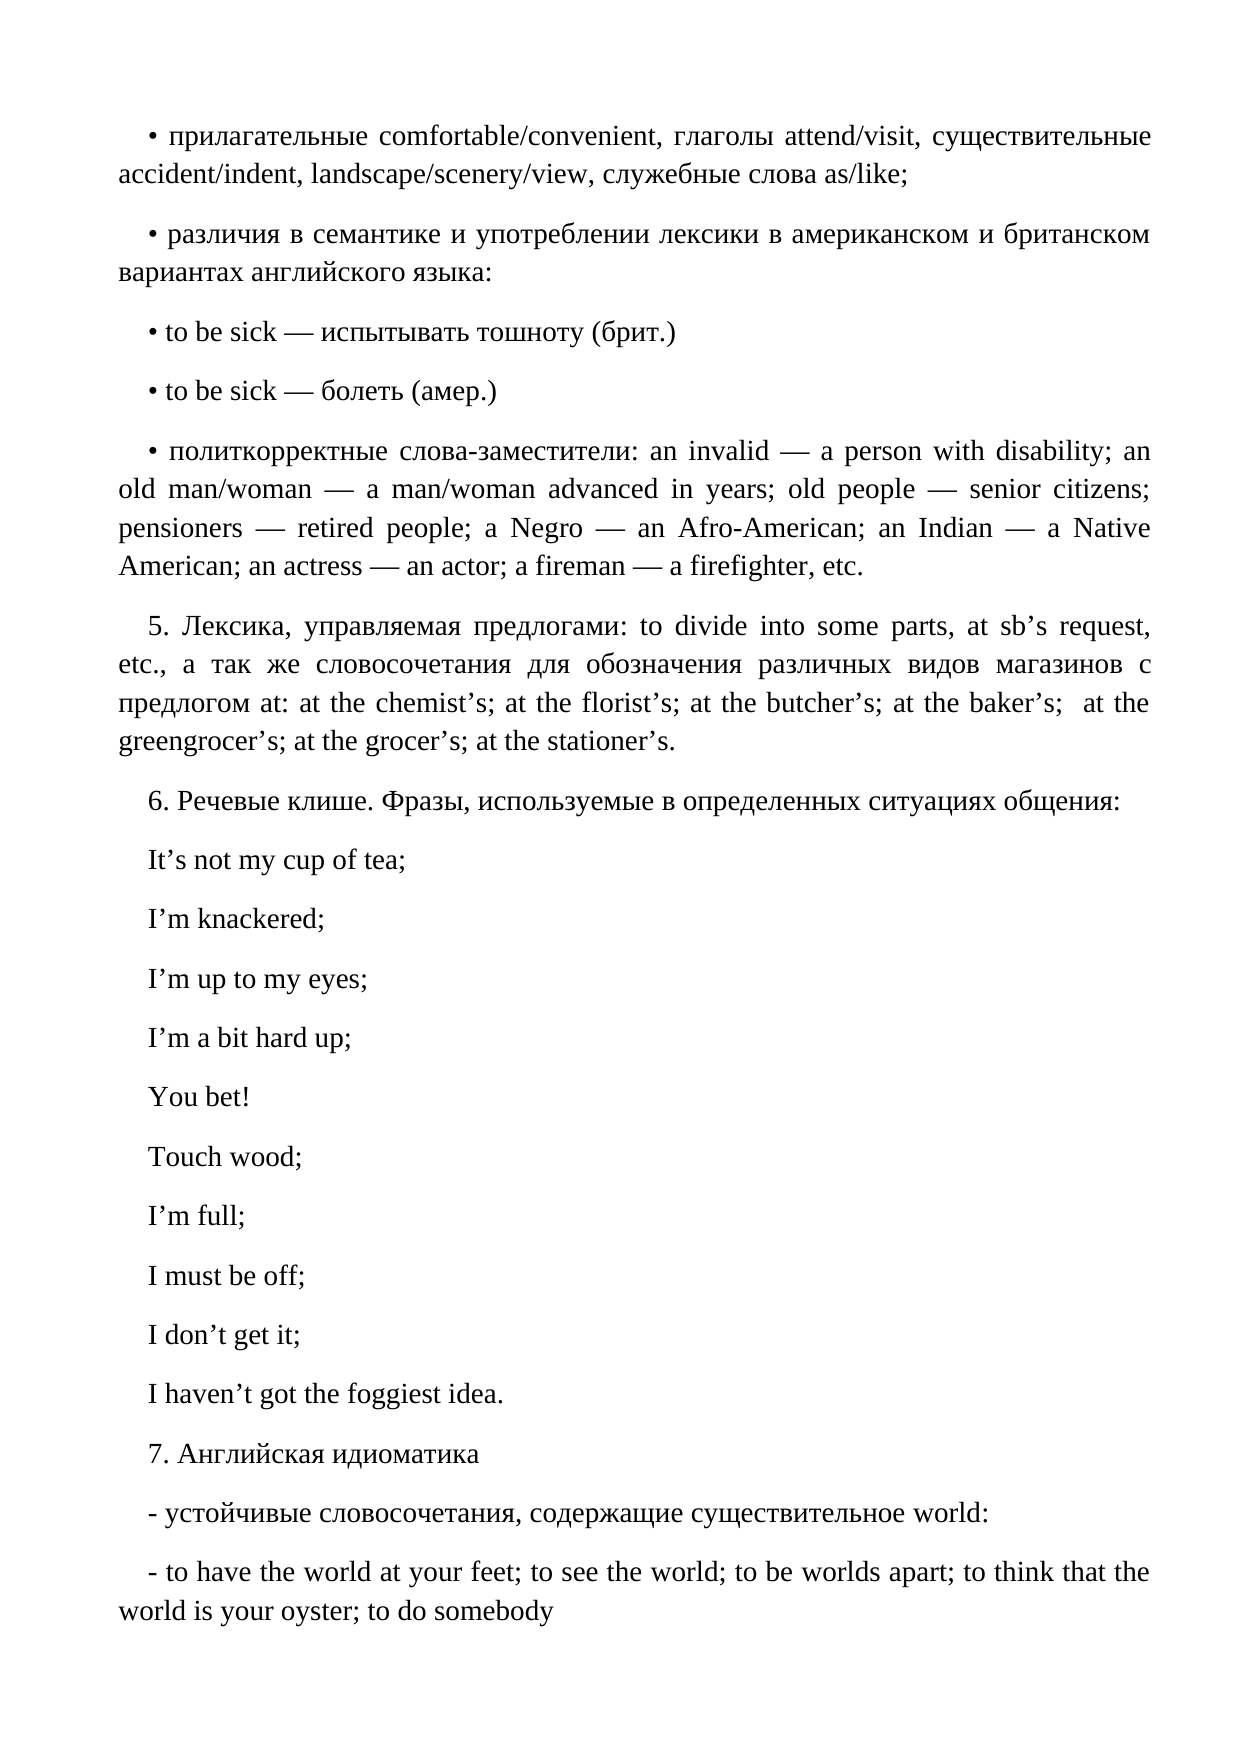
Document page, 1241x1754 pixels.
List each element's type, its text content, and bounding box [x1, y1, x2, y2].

text - устойчивые словосочетания, содержащие существительное world: [118, 1495, 1152, 1529]
text I must be off; [118, 1258, 1152, 1291]
text I’m knackered; [118, 901, 1152, 935]
text You bet! [118, 1079, 1152, 1113]
text It’s not my cup of tea; [118, 842, 1152, 876]
text I don’t get it; [118, 1317, 1152, 1351]
text • to be sick — болеть (амер.) [118, 373, 1152, 407]
text • политкорректные слова-заместители: an invalid — a person with disability; an old man/woman — a man/woman advanced in years; old people — senior citizens; pensioners — retired people; a Negro — an Afro-American; an Indian — a Native American; an actress — an actor; a fireman — a firefighter, etc. [118, 433, 1152, 582]
text I haven’t got the foggiest idea. [118, 1376, 1152, 1410]
text Touch wood; [118, 1139, 1152, 1172]
text • различия в семантике и употреблении лексики в американском и британском вариантах английского языка: [118, 216, 1152, 288]
text I’m full; [118, 1198, 1152, 1232]
text 6. Речевые клише. Фразы, используемые в определенных ситуациях общения: [118, 783, 1152, 816]
text I’m up to my eyes; [118, 961, 1152, 994]
text - to have the world at your feet; to see the world; to be worlds apart; to think that the world is your oyster; to do somebody [118, 1554, 1152, 1627]
text • прилагательные comfortable/convenient, глаголы attend/visit, существительные accident/indent, landscape/scenery/view, служебные слова as/like; [118, 118, 1152, 190]
text • to be sick — испытывать тошноту (брит.) [118, 314, 1152, 347]
text 5. Лексика, управляемая предлогами: to divide into some parts, at sb’s request, etc., а так же словосочетания для обозначения различных видов магазинов с предлогом at: at the chemist’s; at the florist’s; at the butcher’s; at the baker’s; at the greengrocer’s; at the grocer’s; at the stationer’s. [118, 608, 1152, 757]
text 7. Английская идиоматика [118, 1436, 1152, 1469]
text I’m a bit hard up; [118, 1020, 1152, 1054]
